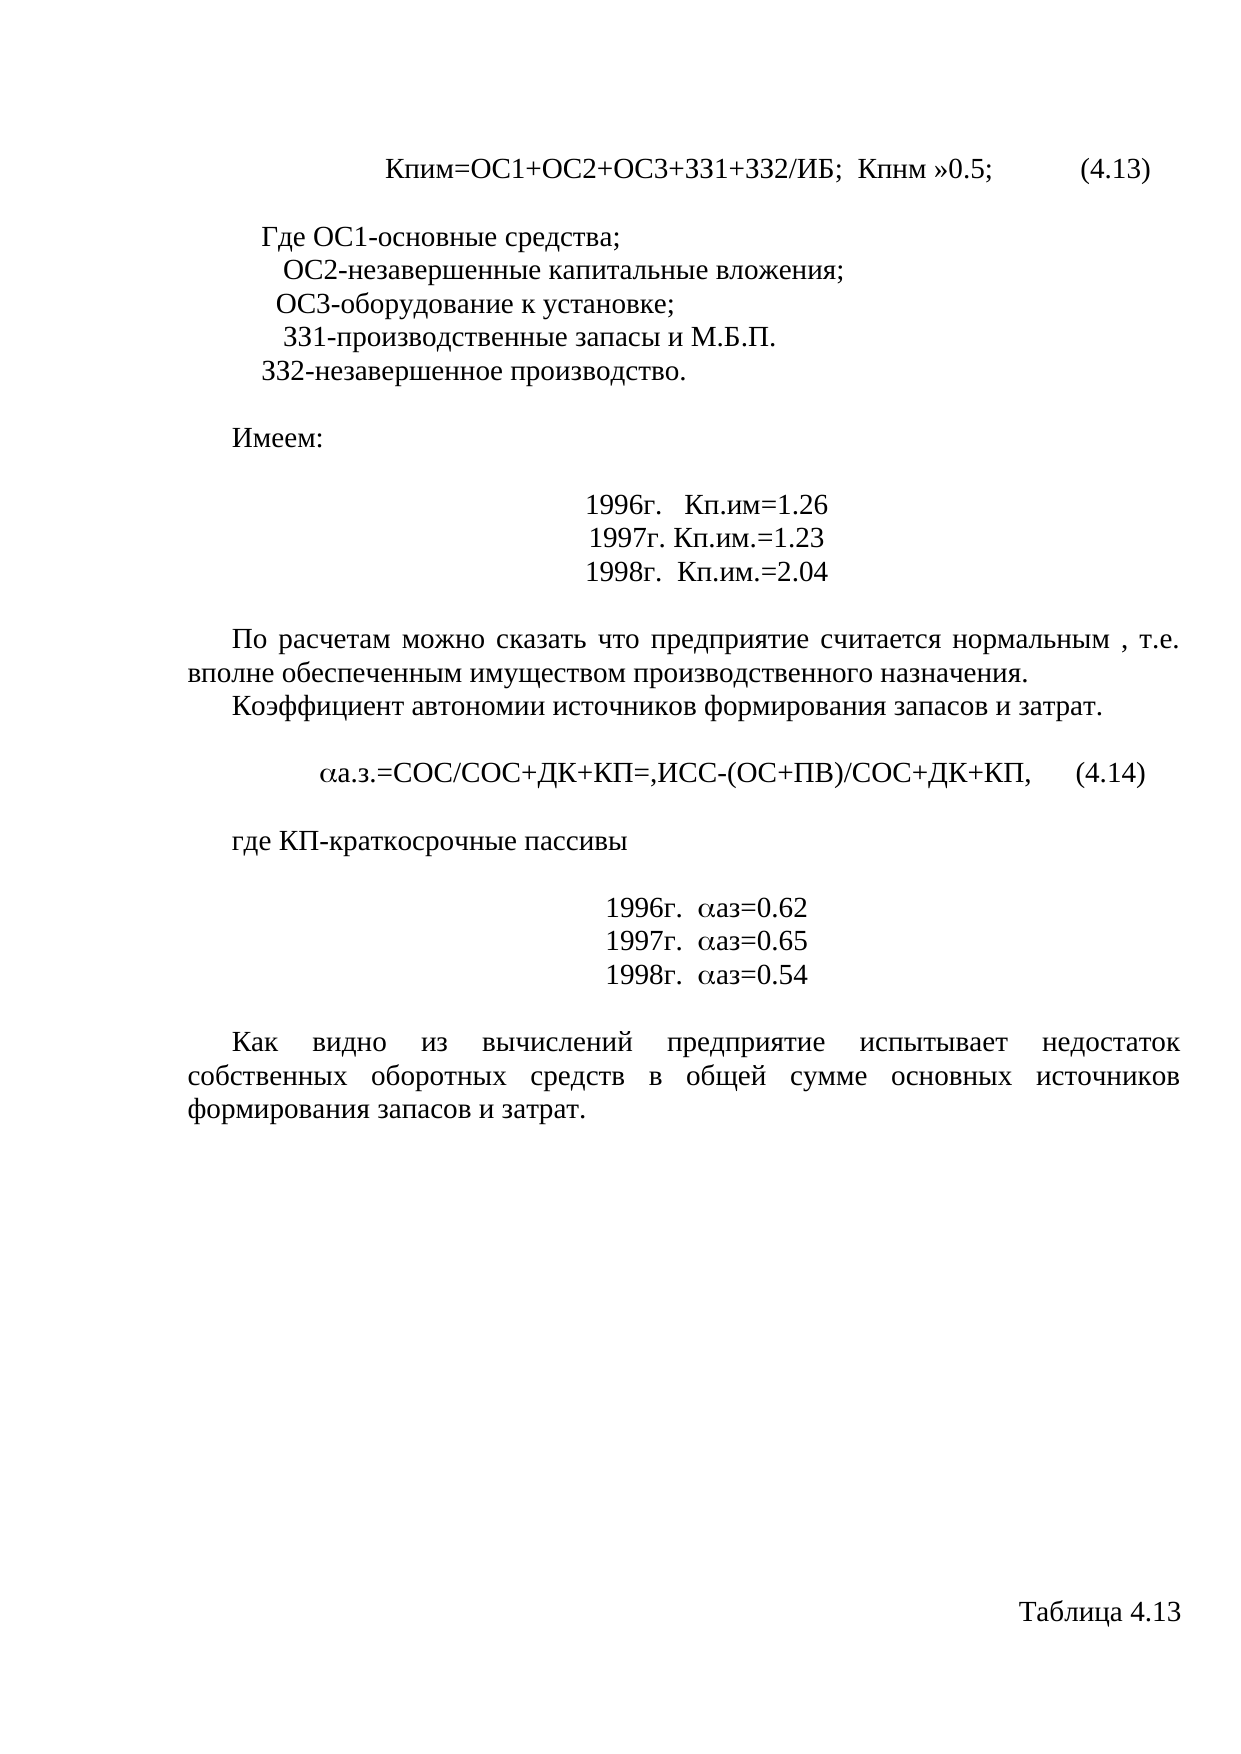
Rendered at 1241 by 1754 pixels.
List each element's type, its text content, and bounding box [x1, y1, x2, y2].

text а.з.=СОС/СОС+ДК+КП=,ИСС-(ОС+ПВ)/СОС+ДК+КП, (4.14) [187, 755, 1181, 789]
text По расчетам можно сказать что предприятие считается нормальным , т.е. вполне обеспеченным имуществом производственного назначения. [187, 621, 1181, 688]
text 1996г. Кп.им=1.26 [187, 487, 1181, 521]
text Коэффициент автономии источников формирования запасов и затрат. [187, 688, 1181, 722]
text Где ОС1-основные средства; [187, 219, 1181, 252]
text 1998г. Кп.им.=2.04 [187, 554, 1181, 588]
text ЗЗ1-производственные запасы и М.Б.П. [187, 319, 1181, 353]
text Как видно из вычислений предприятие испытывает недостаток собственных оборотных средств в общей сумме основных источников формирования запасов и затрат. [187, 1024, 1181, 1125]
text где КП-краткосрочные пассивы [187, 823, 1181, 856]
text Имеем: [187, 420, 1181, 453]
text Кпим=ОС1+ОС2+ОС3+ЗЗ1+ЗЗ2/ИБ; Кпнм »0.5; (4.13) [187, 152, 1181, 185]
text ЗЗ2-незавершенное производство. [187, 353, 1181, 386]
text 1997г. Кп.им.=1.23 [187, 521, 1181, 554]
text 1996г. аз=0.62 [187, 890, 1181, 923]
text 1998г. аз=0.54 [187, 957, 1181, 991]
text ОС2-незавершенные капитальные вложения; [187, 252, 1181, 286]
text 1997г. аз=0.65 [187, 923, 1181, 957]
text ОС3-оборудование к установке; [187, 286, 1181, 319]
text Таблица 4.13 [187, 1594, 1181, 1628]
